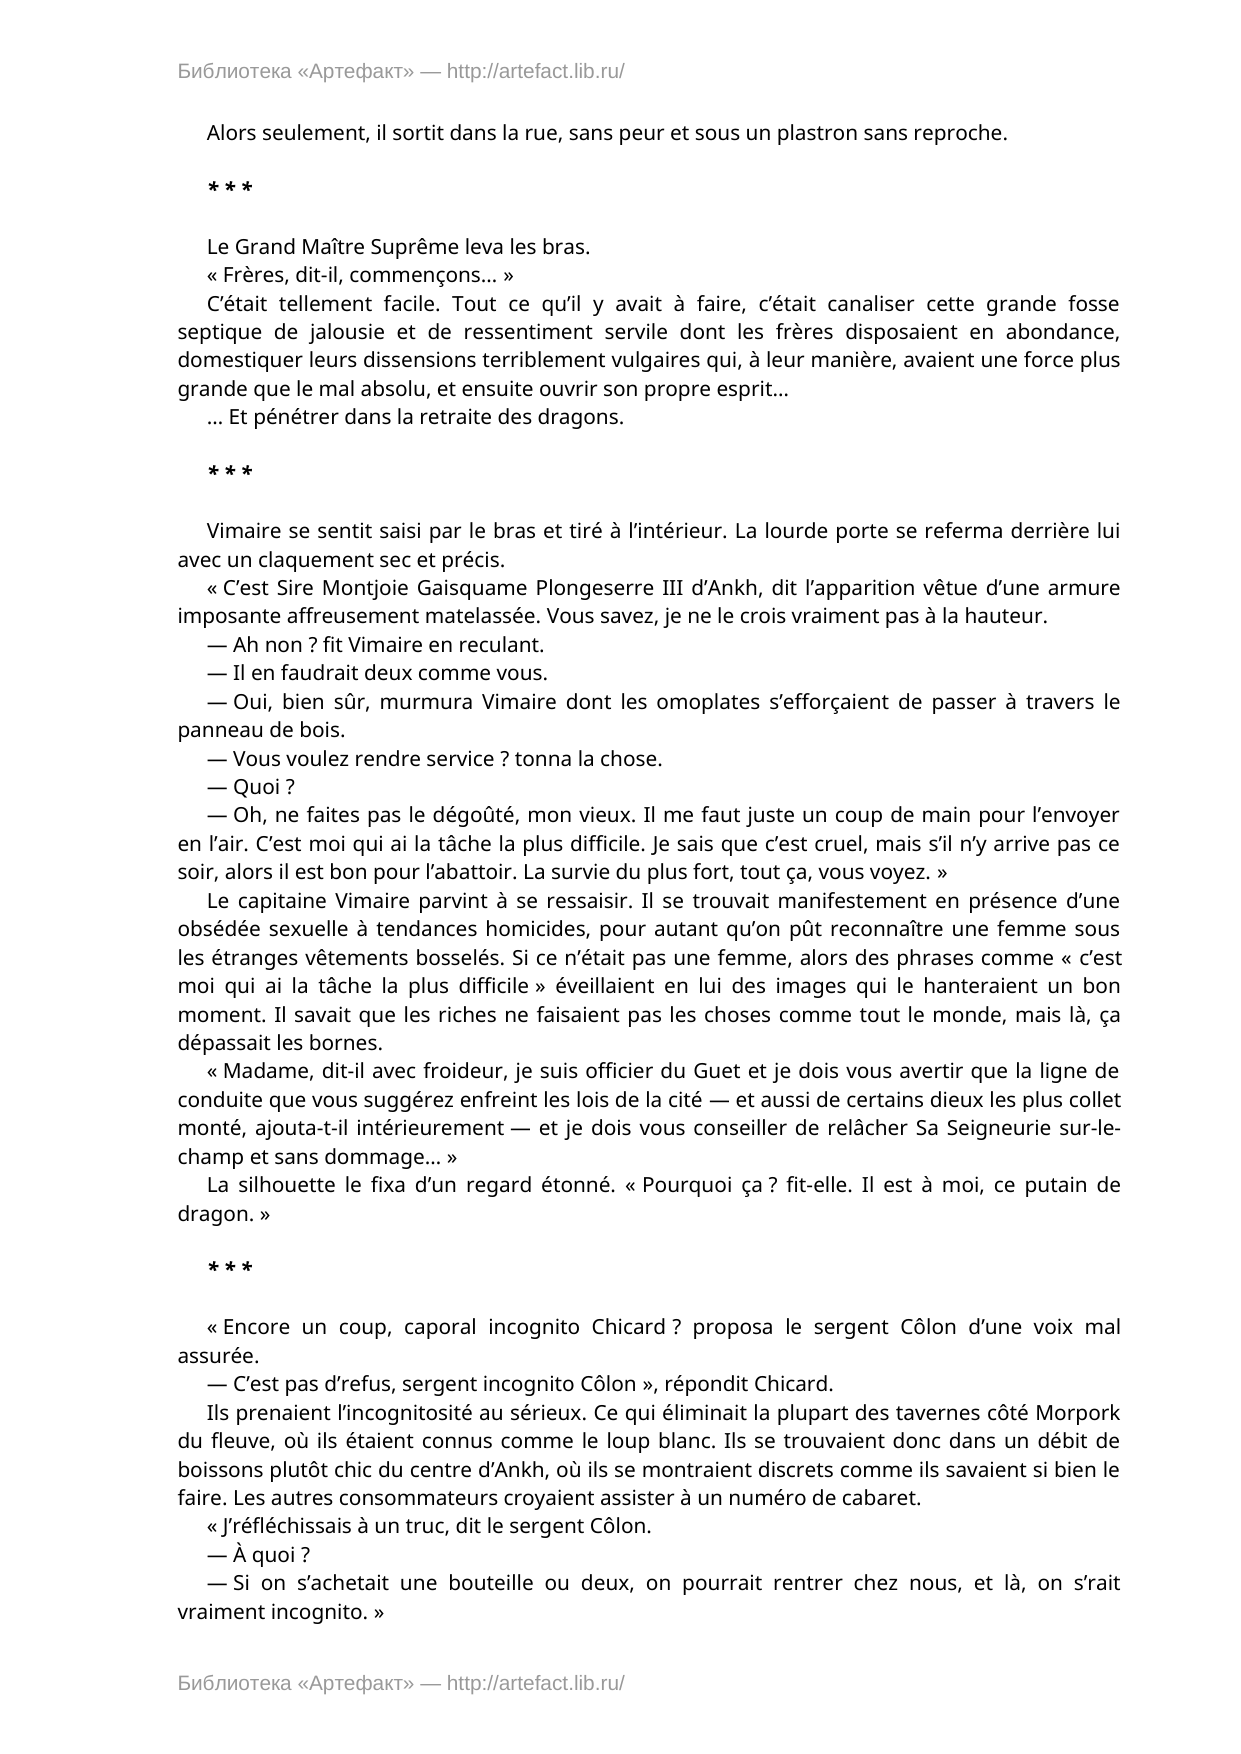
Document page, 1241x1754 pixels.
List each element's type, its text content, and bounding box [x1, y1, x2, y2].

text — Quoi ? [177, 772, 1122, 801]
subtitle * * * [177, 1256, 1122, 1284]
text — Si on s’achetait une bouteille ou deux, on pourrait rentrer chez nous, et là, on s’rait vraiment incognito. » [177, 1568, 1122, 1625]
text « Frères, dit-il, commençons… » [177, 260, 1122, 289]
text … Et pénétrer dans la retraite des dragons. [177, 402, 1122, 431]
text « C’est Sire Montjoie Gaisquame Plongeserre III d’Ankh, dit l’apparition vêtue d’une armure imposante affreusement matelassée. Vous savez, je ne le crois vraiment pas à la hauteur. [177, 573, 1122, 630]
text — Ah non ? fit Vimaire en reculant. [177, 630, 1122, 658]
text « J’réfléchissais à un truc, dit le sergent Côlon. [177, 1512, 1122, 1540]
text — C’est pas d’refus, sergent incognito Côlon », répondit Chicard. [177, 1369, 1122, 1398]
text — À quoi ? [177, 1540, 1122, 1568]
text C’était tellement facile. Tout ce qu’il y avait à faire, c’était canaliser cette grande fosse septique de jalousie et de ressentiment servile dont les frères disposaient en abondance, domestiquer leurs dissensions terriblement vulgaires qui, à leur manière, avaient une force plus grande que le mal absolu, et ensuite ouvrir son propre esprit… [177, 289, 1122, 402]
text — Vous voulez rendre service ? tonna la chose. [177, 744, 1122, 772]
text Le Grand Maître Suprême leva les bras. [177, 232, 1122, 260]
text Ils prenaient l’incognitosité au sérieux. Ce qui éliminait la plupart des tavernes côté Morpork du fleuve, où ils étaient connus comme le loup blanc. Ils se trouvaient donc dans un débit de boissons plutôt chic du centre d’Ankh, où ils se montraient discrets comme ils savaient si bien le faire. Les autres consommateurs croyaient assister à un numéro de cabaret. [177, 1398, 1122, 1512]
text « Madame, dit-il avec froideur, je suis officier du Guet et je dois vous avertir que la ligne de conduite que vous suggérez enfreint les lois de la cité — et aussi de certains dieux les plus collet monté, ajouta-t-il intérieurement — et je dois vous conseiller de relâcher Sa Seigneurie sur-le-champ et sans dommage… » [177, 1057, 1122, 1170]
text Vimaire se sentit saisi par le bras et tiré à l’intérieur. La lourde porte se referma derrière lui avec un claquement sec et précis. [177, 516, 1122, 573]
text — Oui, bien sûr, murmura Vimaire dont les omoplates s’efforçaient de passer à travers le panneau de bois. [177, 687, 1122, 744]
text « Encore un coup, caporal incognito Chicard ? proposa le sergent Côlon d’une voix mal assurée. [177, 1312, 1122, 1369]
subtitle * * * [177, 175, 1122, 203]
text Le capitaine Vimaire parvint à se ressaisir. Il se trouvait manifestement en présence d’une obsédée sexuelle à tendances homicides, pour autant qu’on pût reconnaître une femme sous les étranges vêtements bosselés. Si ce n’était pas une femme, alors des phrases comme « c’est moi qui ai la tâche la plus difficile » éveillaient en lui des images qui le hanteraient un bon moment. Il savait que les riches ne faisaient pas les choses comme tout le monde, mais là, ça dépassait les bornes. [177, 886, 1122, 1057]
text — Il en faudrait deux comme vous. [177, 658, 1122, 687]
text Alors seulement, il sortit dans la rue, sans peur et sous un plastron sans reproche. [177, 118, 1122, 147]
subtitle * * * [177, 459, 1122, 488]
text — Oh, ne faites pas le dégoûté, mon vieux. Il me faut juste un coup de main pour l’envoyer en l’air. C’est moi qui ai la tâche la plus difficile. Je sais que c’est cruel, mais s’il n’y arrive pas ce soir, alors il est bon pour l’abattoir. La survie du plus fort, tout ça, vous voyez. » [177, 801, 1122, 886]
text La silhouette le fixa d’un regard étonné. « Pourquoi ça ? fit-elle. Il est à moi, ce putain de dragon. » [177, 1170, 1122, 1227]
